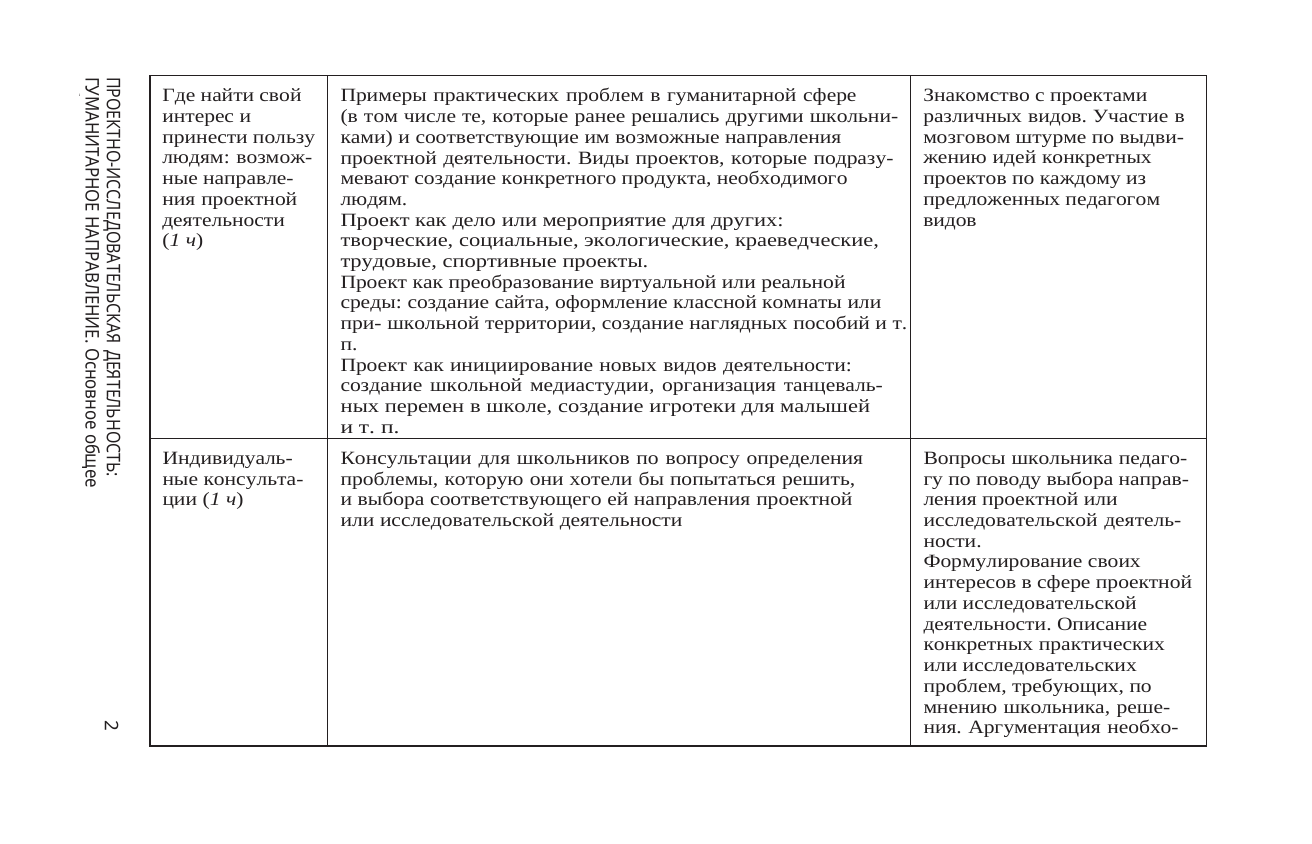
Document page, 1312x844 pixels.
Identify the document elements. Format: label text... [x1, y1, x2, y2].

table_header Знакомство с проектами различных видов. Участие в мозговом штурме по выдви- жению идей конкретных проектов по каждому из предложенных педагогом видов [911, 76, 1206, 437]
table_cell Индивидуаль- ные консульта- ции (1 ч) [151, 439, 327, 745]
table_cell Вопросы школьника педаго- гу по поводу выбора направ- ления проектной или исследовательской деятель- ности. Формулирование своих интересов в сфере проектной или исследовательской деятельности. Описание конкретных практических или исследовательских проблем, требующих, по мнению школьника, реше- ния. Аргументация необхо- [911, 439, 1206, 745]
table_cell Консультации для школьников по вопросу определения проблемы, которую они хотели бы попытаться решить, и выбора соответствующего ей направления проектной или исследовательской деятельности [328, 439, 910, 745]
table_header Примеры практических проблем в гуманитарной сфере (в том числе те, которые ранее решались другими школьни- ками) и соответствующие им возможные направления проектной деятельности. Виды проектов, которые подразу- мевают создание конкретного продукта, необходимого людям. Проект как дело или мероприятие для других: творческие, социальные, экологические, краеведческие, трудовые, спортивные проекты. Проект как преобразование виртуальной или реальной среды: создание сайта, оформление классной комнаты или при- школьной территории, создание наглядных пособий и т. п. Проект как инициирование новых видов деятельности: создание школьной медиастудии, организация танцеваль- ных перемен в школе, создание игротеки для малышей и т. п. [328, 76, 910, 437]
table_header Где найти свой интерес и принести пользу людям: возмож- ные направле- ния проектной деятельности (1 ч) [151, 76, 327, 437]
